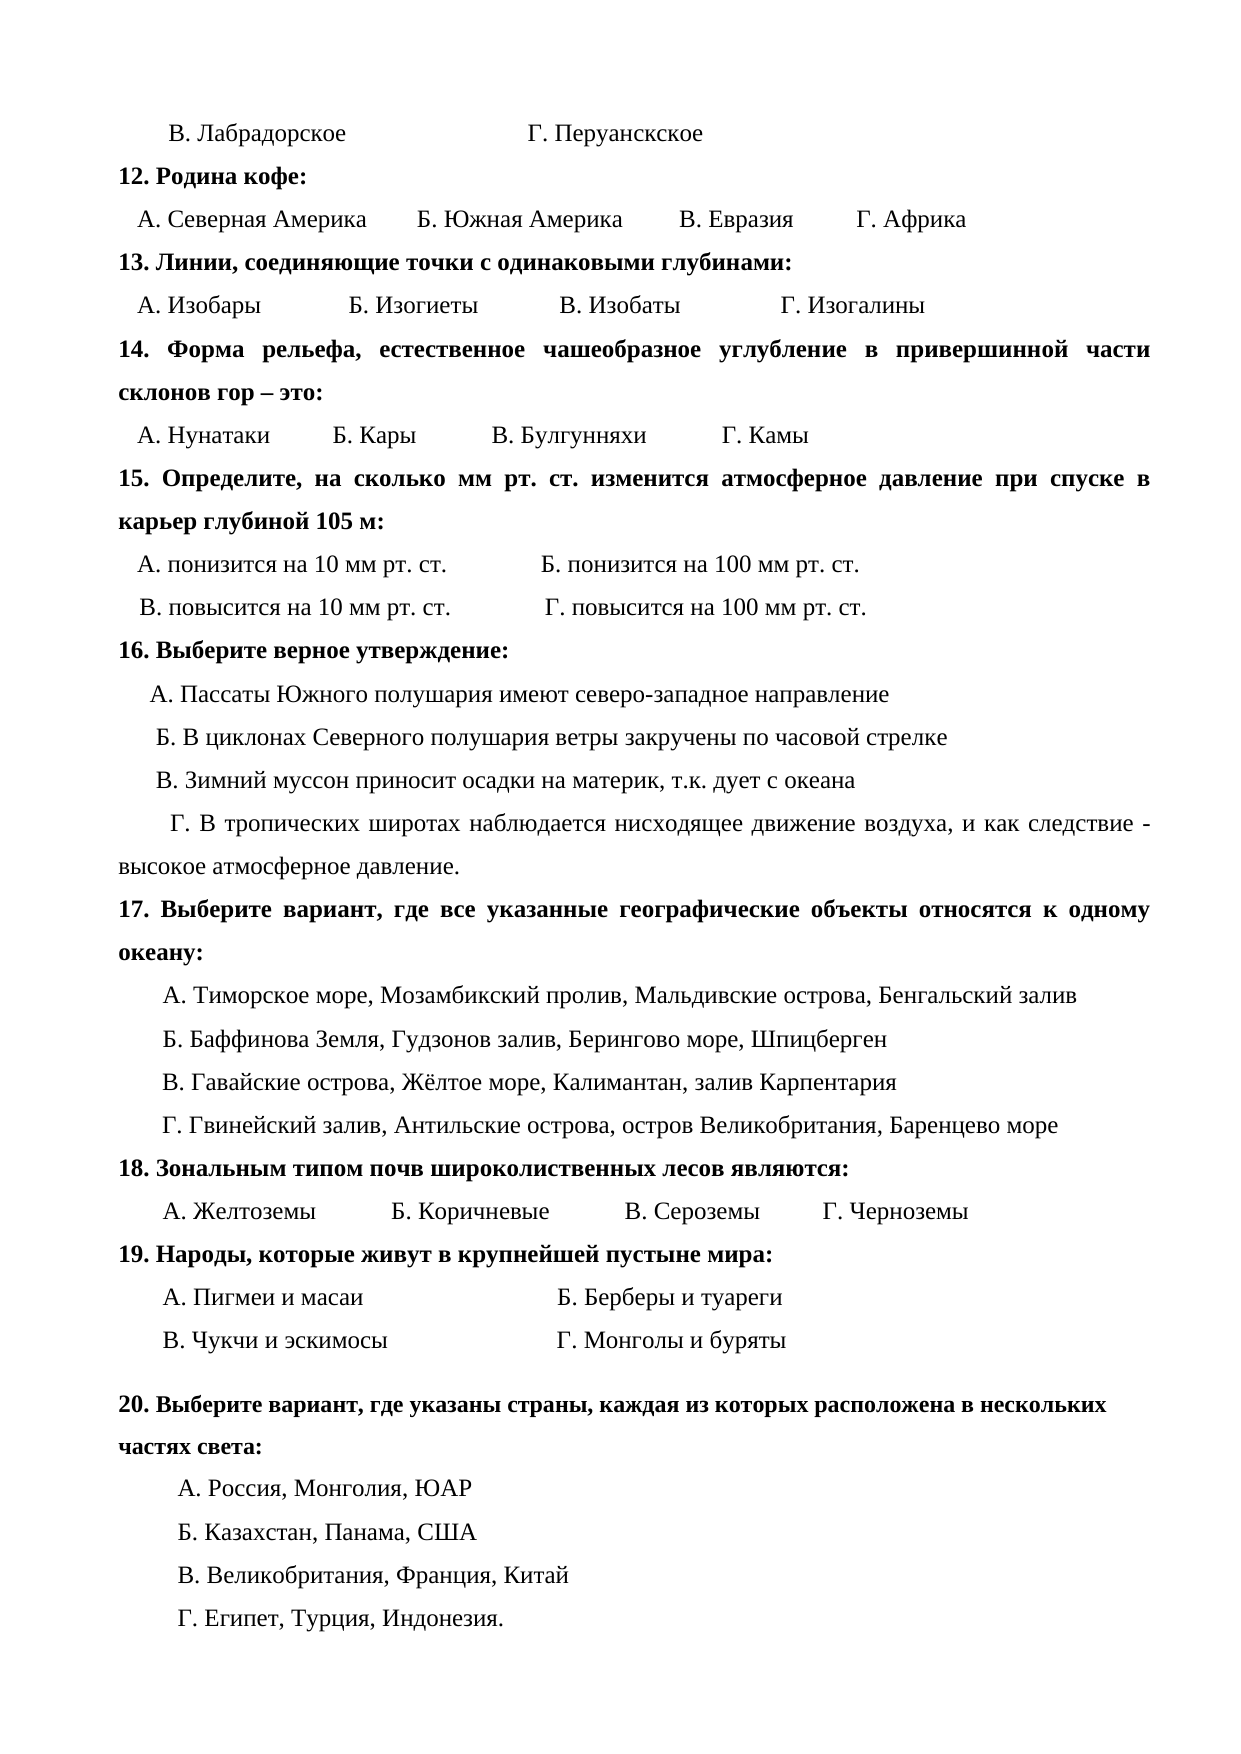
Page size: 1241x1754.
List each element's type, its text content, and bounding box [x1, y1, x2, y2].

text А. понизится на 10 мм рт. ст. Б. понизится на 100 мм рт. ст. [118, 549, 1152, 578]
text Г. В тропических широтах наблюдается нисходящее движение воздуха, и как следствие - высокое атмосферное давление. [118, 808, 1152, 880]
text Б. Баффинова Земля, Гудзонов залив, Берингово море, Шпицберген [118, 1024, 1152, 1052]
text В. Чукчи и эскимосы Г. Монголы и буряты [118, 1326, 1152, 1354]
text А. Изобары Б. Изогиеты В. Изобаты Г. Изогалины [118, 291, 1152, 319]
text В. Великобритания, Франция, Китай [118, 1560, 1152, 1588]
text А. Тиморское море, Мозамбикский пролив, Мальдивские острова, Бенгальский залив [118, 981, 1152, 1009]
text Г. Гвинейский залив, Антильские острова, остров Великобритания, Баренцево море [118, 1110, 1152, 1139]
text В. Зимний муссон приносит осадки на материк, т.к. дует с океана [118, 765, 1152, 794]
text Б. В циклонах Северного полушария ветры закручены по часовой стрелке [118, 722, 1152, 751]
text А. Пигмеи и масаи Б. Берберы и туареги [118, 1282, 1152, 1311]
text А. Пассаты Южного полушария имеют северо-западное направление [118, 679, 1152, 707]
text 18. Зональным типом почв широколиственных лесов являются: [118, 1153, 1152, 1182]
text 14. Форма рельефа, естественное чашеобразное углубление в привершинной части склонов гор – это: [118, 334, 1152, 406]
text Г. Египет, Турция, Индонезия. [118, 1603, 1152, 1632]
text 20. Выберите вариант, где указаны страны, каждая из которых расположена в нескольких частях света: [118, 1389, 1152, 1460]
text В. повысится на 10 мм рт. ст. Г. повысится на 100 мм рт. ст. [118, 592, 1152, 621]
text А. Желтоземы Б. Коричневые В. Сероземы Г. Черноземы [118, 1196, 1152, 1225]
text 15. Определите, на сколько мм рт. ст. изменится атмосферное давление при спуске в карьер глубиной 105 м: [118, 463, 1152, 535]
text 17. Выберите вариант, где все указанные географические объекты относятся к одному океану: [118, 894, 1152, 966]
text 16. Выберите верное утверждение: [118, 636, 1152, 664]
text В. Лабрадорское Г. Перуанскское [118, 118, 1152, 147]
text 19. Народы, которые живут в крупнейшей пустыне мира: [118, 1239, 1152, 1268]
text Б. Казахстан, Панама, США [118, 1517, 1152, 1545]
text А. Нунатаки Б. Кары В. Булгунняхи Г. Камы [118, 420, 1152, 449]
text 13. Линии, соединяющие точки с одинаковыми глубинами: [118, 247, 1152, 276]
text А. Северная Америка Б. Южная Америка В. Евразия Г. Африка [118, 204, 1152, 233]
text 12. Родина кофе: [118, 161, 1152, 190]
text А. Россия, Монголия, ЮАР [118, 1473, 1152, 1502]
text В. Гавайские острова, Жёлтое море, Калимантан, залив Карпентария [118, 1067, 1152, 1096]
